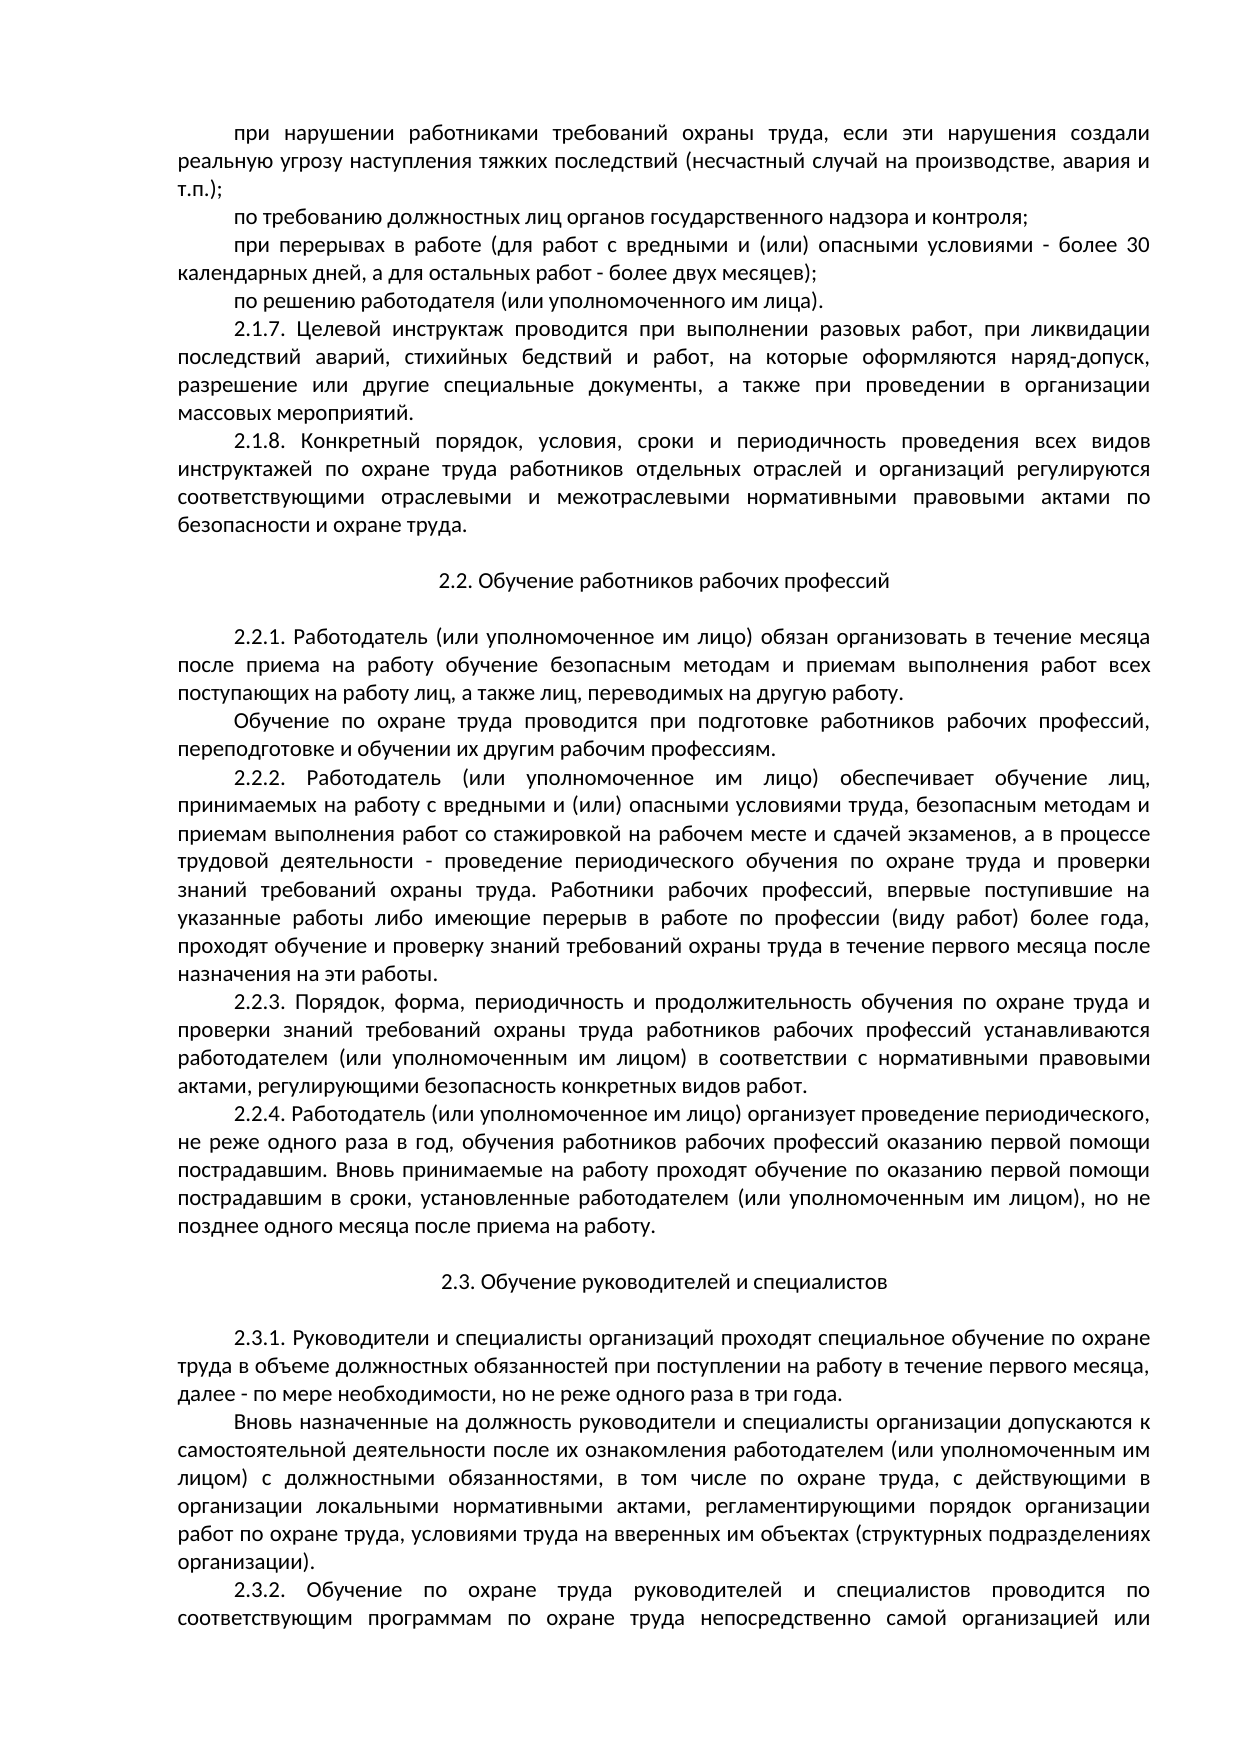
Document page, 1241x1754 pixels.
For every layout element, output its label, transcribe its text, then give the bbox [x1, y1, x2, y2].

text 2.2. Обучение работников рабочих профессий [177, 566, 1152, 594]
text 2.2.4. Работодатель (или уполномоченное им лицо) организует проведение периодического, не реже одного раза в год, обучения работников рабочих профессий оказанию первой помощи пострадавшим. Вновь принимаемые на работу проходят обучение по оказанию первой помощи пострадавшим в сроки, установленные работодателем (или уполномоченным им лицом), но не позднее одного месяца после приема на работу. [177, 1099, 1152, 1239]
text по требованию должностных лиц органов государственного надзора и контроля; [177, 202, 1152, 230]
text 2.2.1. Работодатель (или уполномоченное им лицо) обязан организовать в течение месяца после приема на работу обучение безопасным методам и приемам выполнения работ всех поступающих на работу лиц, а также лиц, переводимых на другую работу. [177, 622, 1152, 707]
text 2.3.1. Руководители и специалисты организаций проходят специальное обучение по охране труда в объеме должностных обязанностей при поступлении на работу в течение первого месяца, далее - по мере необходимости, но не реже одного раза в три года. [177, 1323, 1152, 1407]
text 2.2.3. Порядок, форма, периодичность и продолжительность обучения по охране труда и проверки знаний требований охраны труда работников рабочих профессий устанавливаются работодателем (или уполномоченным им лицом) в соответствии с нормативными правовыми актами, регулирующими безопасность конкретных видов работ. [177, 987, 1152, 1099]
text 2.1.8. Конкретный порядок, условия, сроки и периодичность проведения всех видов инструктажей по охране труда работников отдельных отраслей и организаций регулируются соответствующими отраслевыми и межотраслевыми нормативными правовыми актами по безопасности и охране труда. [177, 426, 1152, 538]
text Вновь назначенные на должность руководители и специалисты организации допускаются к самостоятельной деятельности после их ознакомления работодателем (или уполномоченным им лицом) с должностными обязанностями, в том числе по охране труда, с действующими в организации локальными нормативными актами, регламентирующими порядок организации работ по охране труда, условиями труда на вверенных им объектах (структурных подразделениях организации). [177, 1407, 1152, 1575]
text 2.1.7. Целевой инструктаж проводится при выполнении разовых работ, при ликвидации последствий аварий, стихийных бедствий и работ, на которые оформляются наряд-допуск, разрешение или другие специальные документы, а также при проведении в организации массовых мероприятий. [177, 314, 1152, 426]
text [177, 1575, 1152, 1631]
text 2.3. Обучение руководителей и специалистов [177, 1267, 1152, 1295]
text Обучение по охране труда проводится при подготовке работников рабочих профессий, переподготовке и обучении их другим рабочим профессиям. [177, 707, 1152, 763]
text при нарушении работниками требований охраны труда, если эти нарушения создали реальную угрозу наступления тяжких последствий (несчастный случай на производстве, авария и т.п.); [177, 118, 1152, 202]
text по решению работодателя (или уполномоченного им лица). [177, 286, 1152, 314]
text при перерывах в работе (для работ с вредными и (или) опасными условиями - более 30 календарных дней, а для остальных работ - более двух месяцев); [177, 230, 1152, 286]
text 2.2.2. Работодатель (или уполномоченное им лицо) обеспечивает обучение лиц, принимаемых на работу с вредными и (или) опасными условиями труда, безопасным методам и приемам выполнения работ со стажировкой на рабочем месте и сдачей экзаменов, а в процессе трудовой деятельности - проведение периодического обучения по охране труда и проверки знаний требований охраны труда. Работники рабочих профессий, впервые поступившие на указанные работы либо имеющие перерыв в работе по профессии (виду работ) более года, проходят обучение и проверку знаний требований охраны труда в течение первого месяца после назначения на эти работы. [177, 763, 1152, 987]
